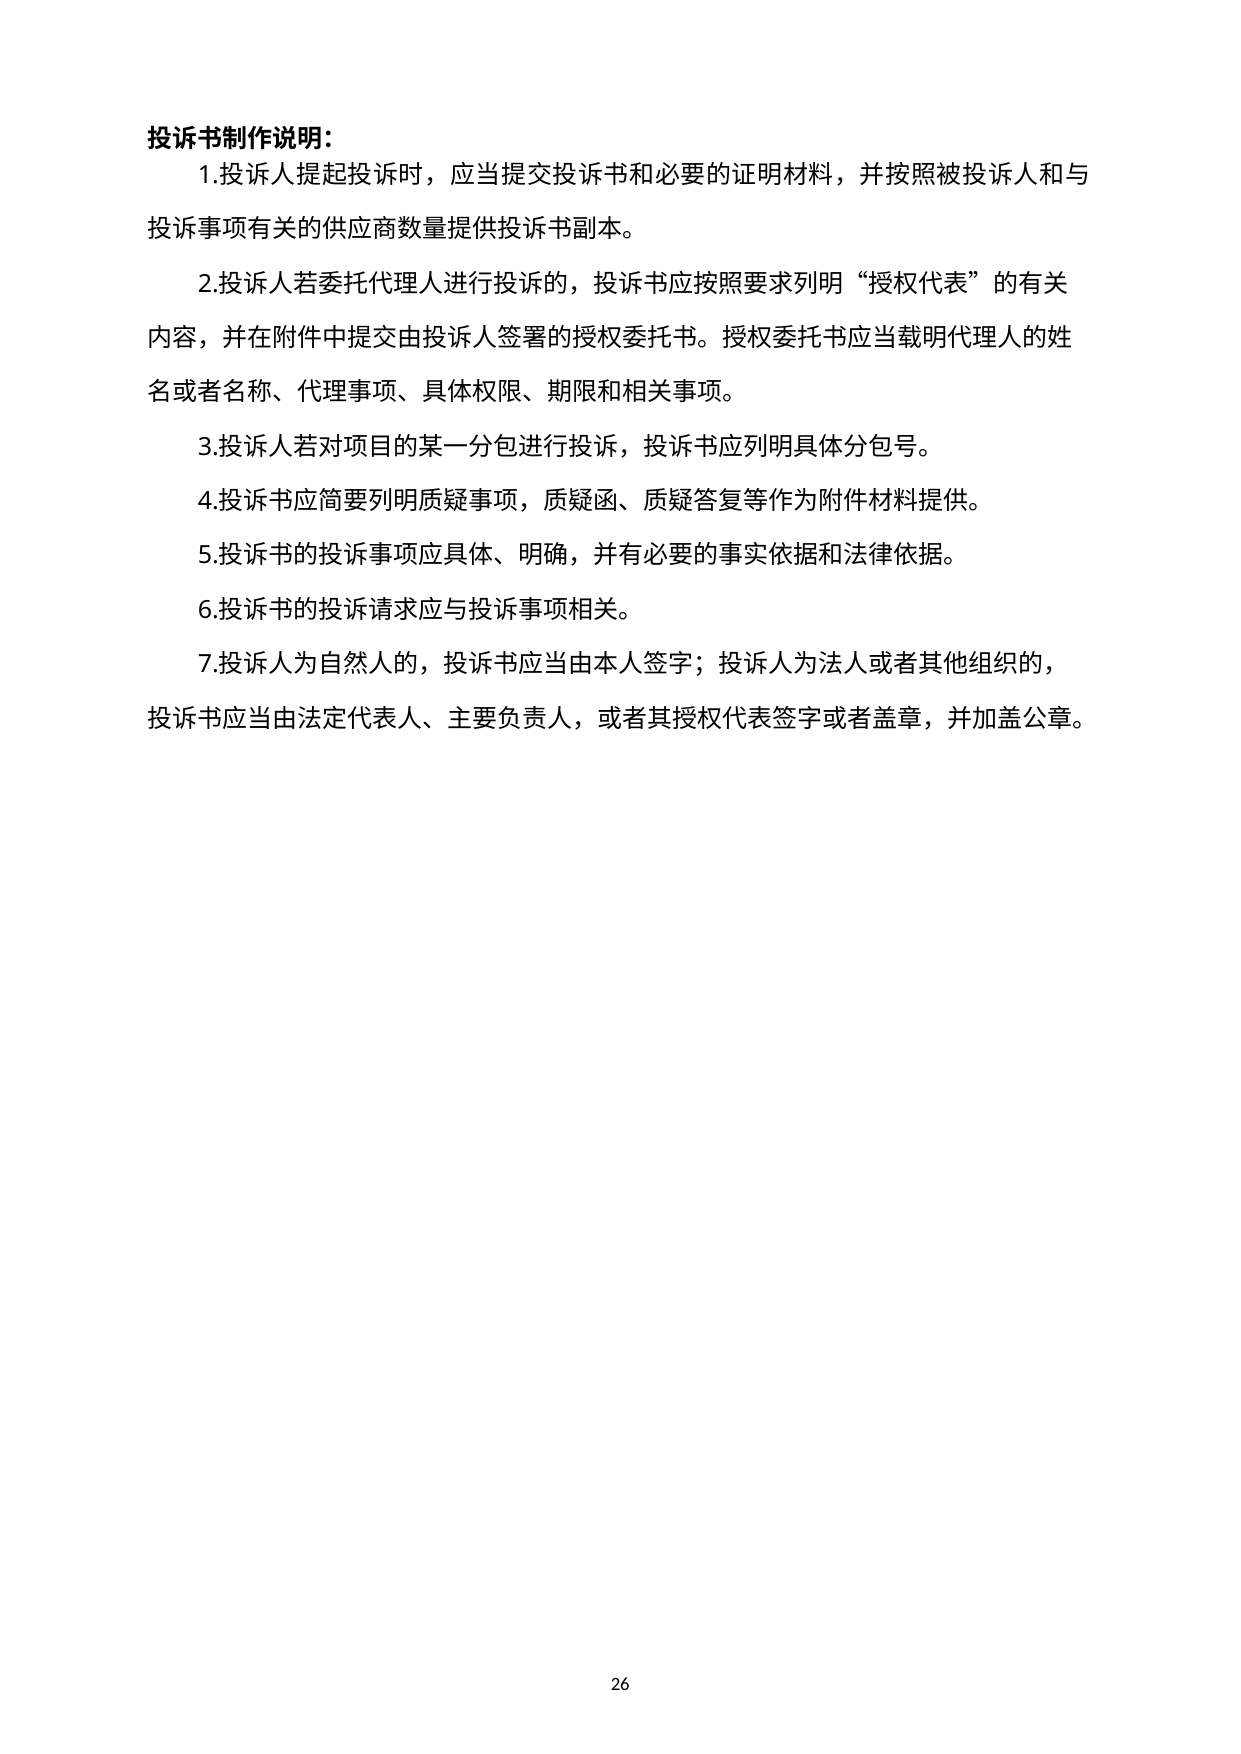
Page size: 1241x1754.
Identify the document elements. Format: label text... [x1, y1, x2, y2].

text 1.投诉人提起投诉时，应当提交投诉书和必要的证明材料，并按照被投诉人和与投诉事项有关的供应商数量提供投诉书副本。 [148, 154, 1092, 245]
text 3.投诉人若对项目的某一分包进行投诉，投诉书应列明具体分包号。 [148, 426, 1092, 462]
text 7.投诉人为自然人的，投诉书应当由本人签字；投诉人为法人或者其他组织的，投诉书应当由法定代表人、主要负责人，或者其授权代表签字或者盖章，并加盖公章。 [148, 644, 1092, 734]
text 投诉书制作说明： [148, 118, 1092, 154]
text 5.投诉书的投诉事项应具体、明确，并有必要的事实依据和法律依据。 [148, 535, 1092, 571]
text 6.投诉书的投诉请求应与投诉事项相关。 [148, 589, 1092, 626]
text 4.投诉书应简要列明质疑事项，质疑函、质疑答复等作为附件材料提供。 [148, 481, 1092, 517]
text 2.投诉人若委托代理人进行投诉的，投诉书应按照要求列明“授权代表”的有关内容，并在附件中提交由投诉人签署的授权委托书。授权委托书应当载明代理人的姓名或者名称、代理事项、具体权限、期限和相关事项。 [148, 263, 1092, 408]
